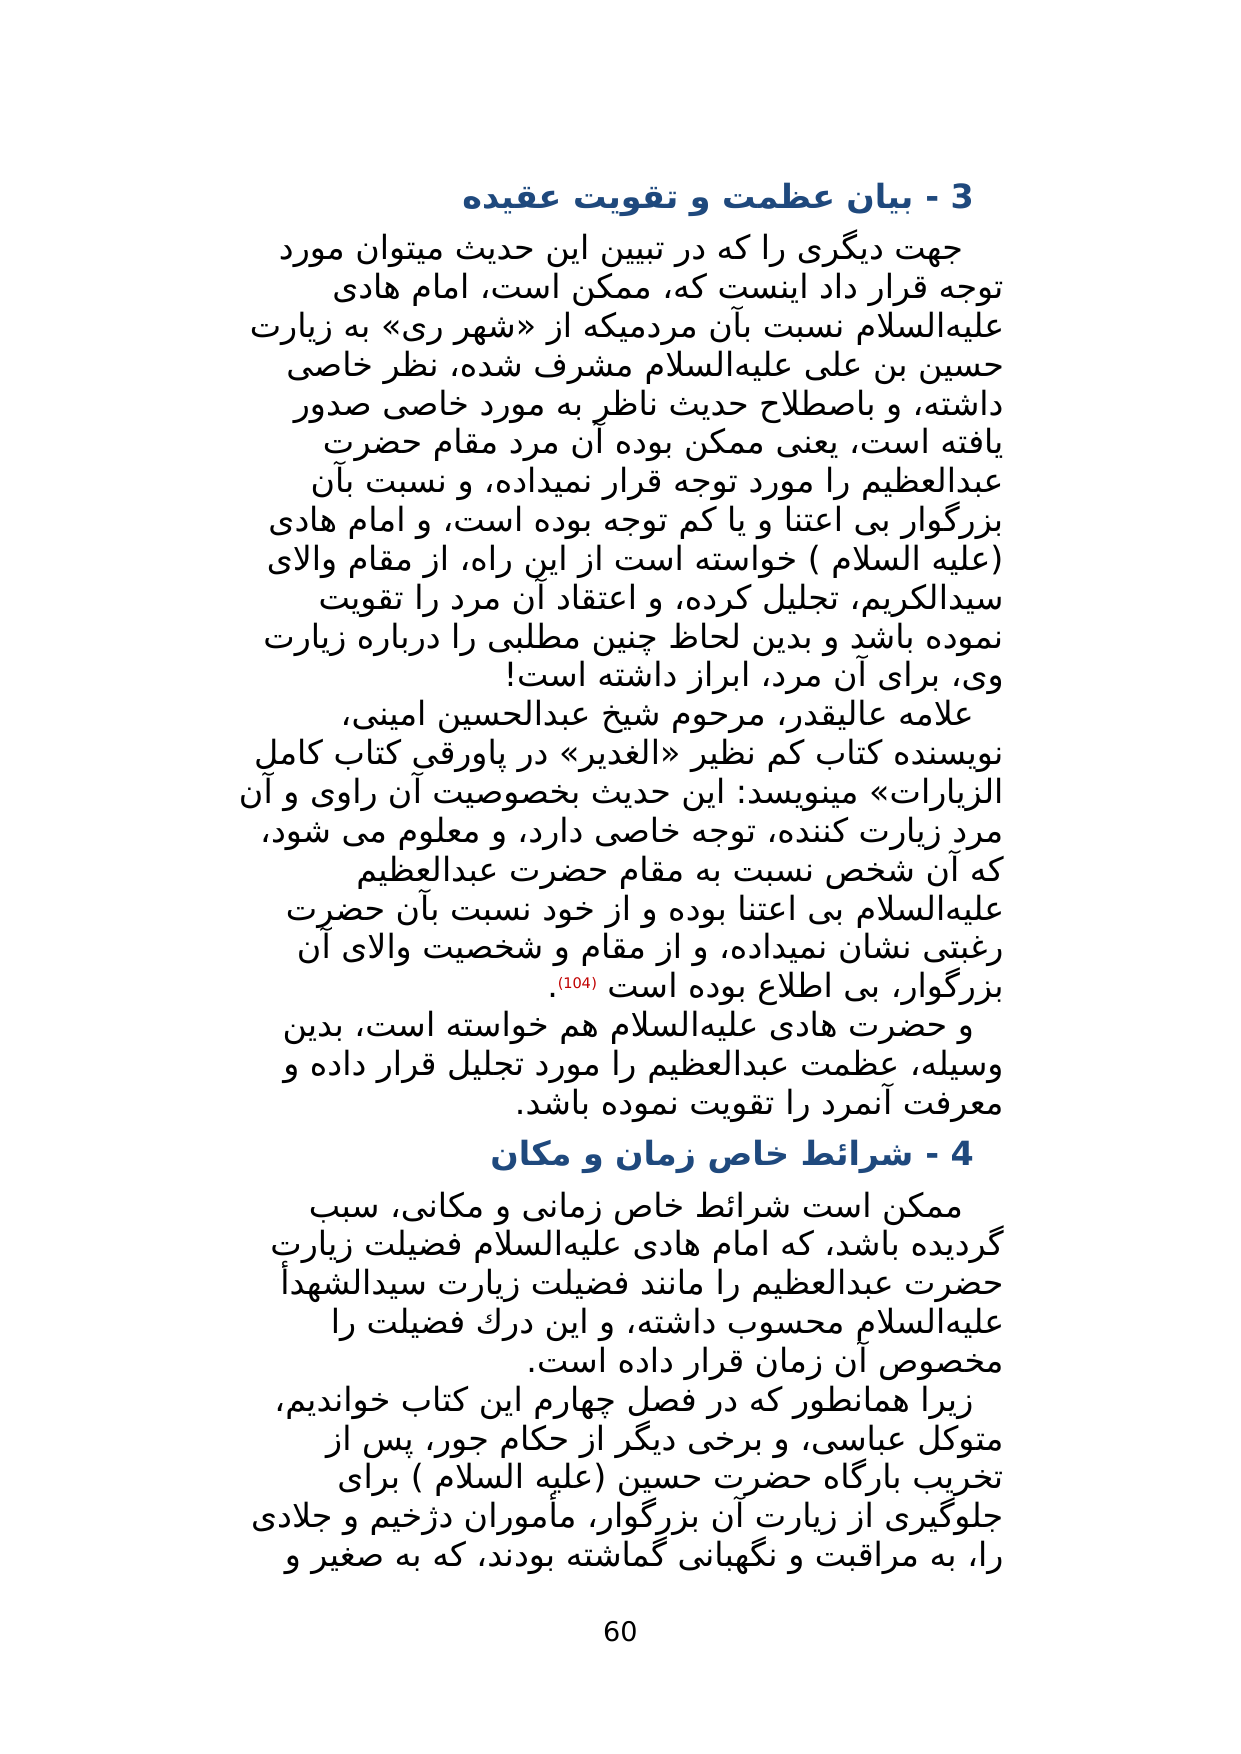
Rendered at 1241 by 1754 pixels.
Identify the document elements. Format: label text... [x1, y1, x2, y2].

subtitle 3 - بيان عظمت و تقويت عقيده [236, 177, 1004, 216]
subtitle 4 - شرائط خاص زمان و مكان [236, 1135, 1004, 1173]
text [236, 1380, 1004, 1574]
text جهت ديگرى را كه در تبيين اين حديث ميتوان مورد توجه قرار داد اينست كه، ممكن است، امام هادى عليه‌السلام نسبت بآن مردميكه از «شهر رى» به زيارت حسين بن على عليه‌السلام مشرف شده، نظر خاصى داشته، و باصطلاح حديث ناظر به مورد خاصى صدور يافته است، يعنى ممكن بوده آن مرد مقام حضرت عبدالعظيم را مورد توجه قرار نميداده، و نسبت بآن بزرگوار بى اعتنا و يا كم توجه بوده است، و امام هادى (عليه السلام ) خواسته است از اين راه، از مقام والاى سيدالكريم، تجليل كرده، و اعتقاد آن مرد را تقويت نموده باشد و بدين لحاظ چنين مطلبى را درباره زيارت وى، براى آن مرد، ابراز داشته است! [236, 228, 1004, 695]
text و حضرت هادى عليه‌السلام هم خواسته است، بدين وسيله، عظمت عبدالعظيم را مورد تجليل قرار داده و معرفت آنمرد را تقويت نموده باشد. [236, 1006, 1004, 1122]
text ممكن است شرائط خاص زمانى و مكانى، سبب گرديده باشد، كه امام هادى عليه‌السلام فضيلت زيارت حضرت عبدالعظيم را مانند فضيلت زيارت سيدالشهدأ عليه‌السلام محسوب داشته، و اين درك فضيلت را مخصوص آن زمان قرار داده است. [236, 1186, 1004, 1380]
text علامه عاليقدر، مرحوم شيخ عبدالحسين امينى، نويسنده كتاب كم نظير «الغدير» در پاورقى كتاب كامل الزيارات» مينويسد: اين حديث بخصوصيت آن راوى و آن مرد زيارت كننده، توجه خاصى دارد، و معلوم مى شود، كه آن شخص نسبت به مقام حضرت عبدالعظيم عليه‌السلام بى اعتنا بوده و از خود نسبت بآن حضرت رغبتى نشان نميداده، و از مقام و شخصيت والاى آن بزرگوار، بى اطلاع بوده است (104). [236, 695, 1004, 1006]
